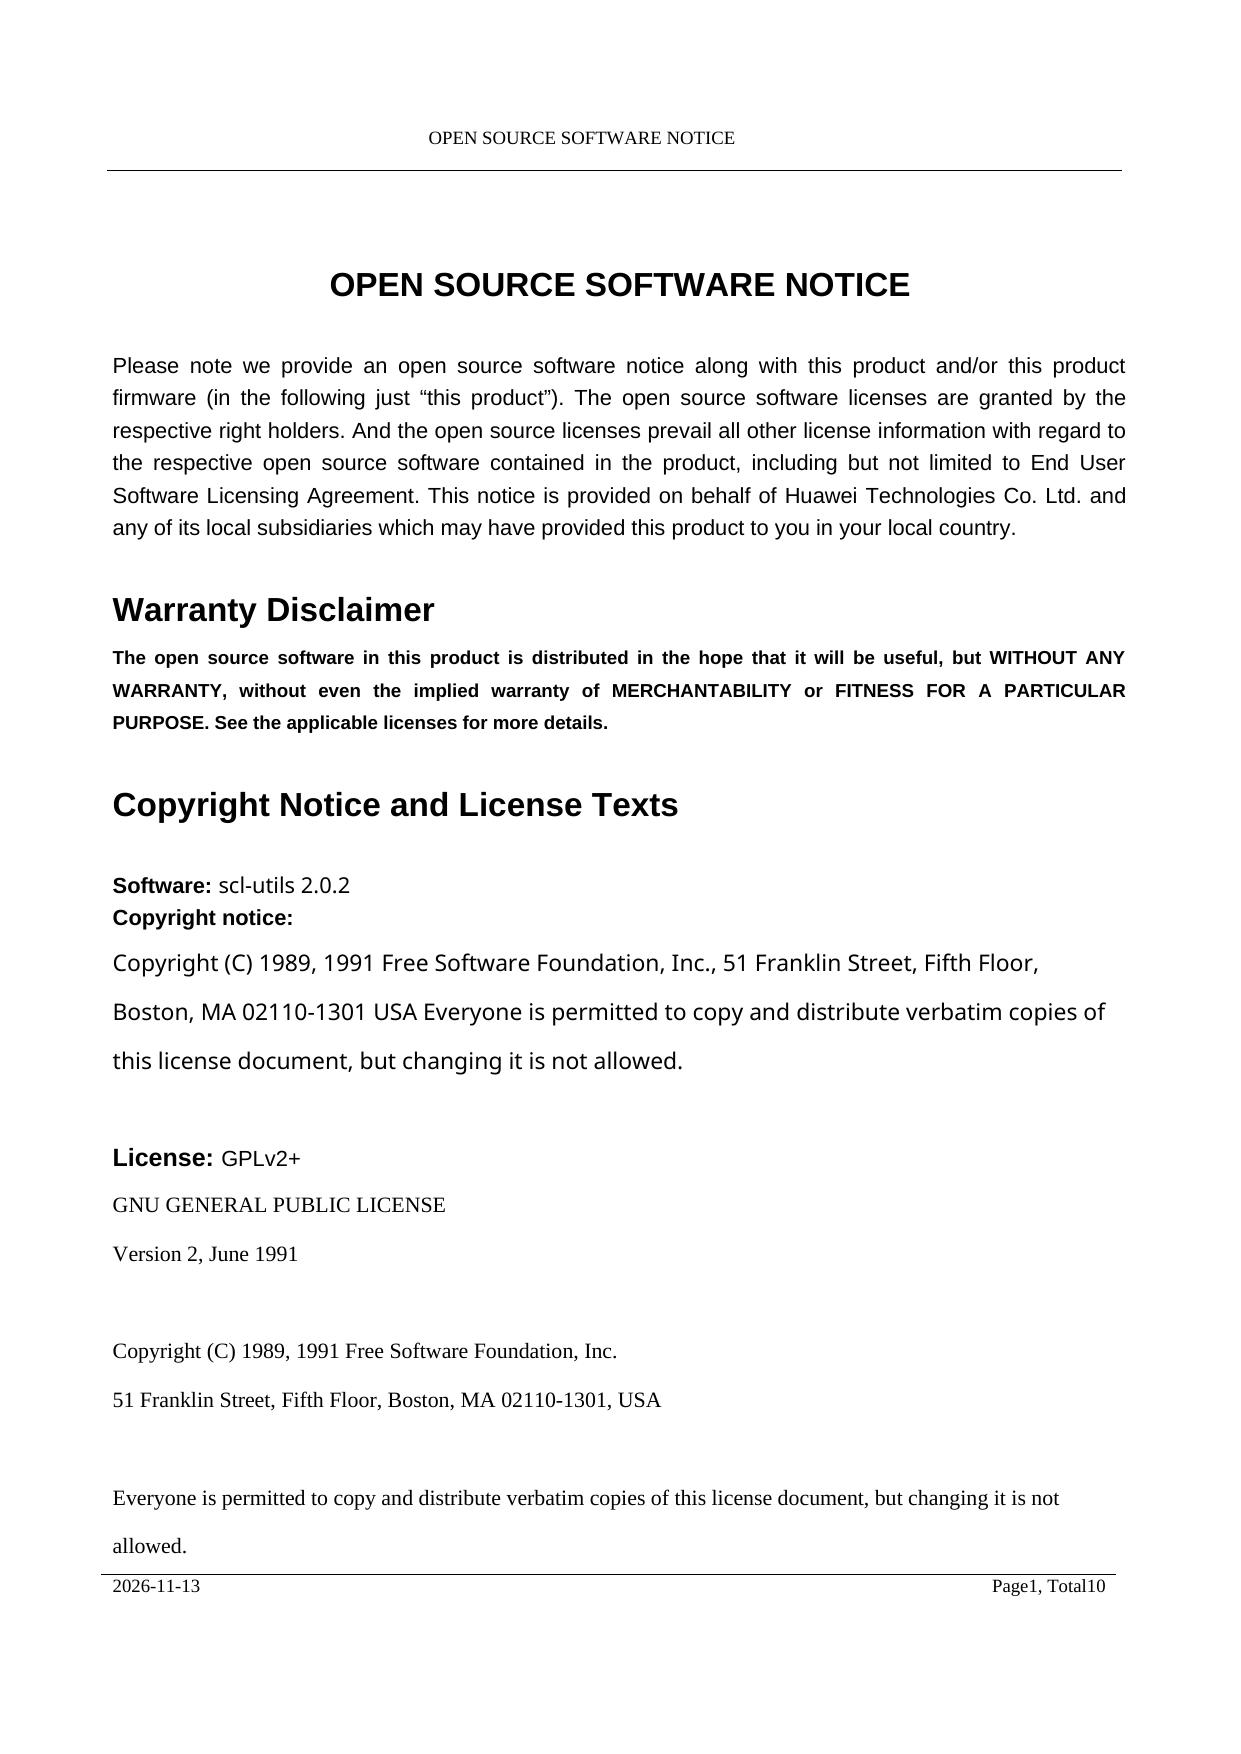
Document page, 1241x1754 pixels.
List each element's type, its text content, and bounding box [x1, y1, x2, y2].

text Please note we provide an open source software notice along with this product and/or this product firmware (in the following just “this product”). The open source software licenses are granted by the respective right holders. And the open source licenses prevail all other license information with regard to the respective open source software contained in the product, including but not limited to End User Software Licensing Agreement. This notice is provided on behalf of Huawei Technologies Co. Ltd. and any of its local subsidiaries which may have provided this product to you in your local country. [112, 349, 1128, 544]
text Warranty Disclaimer [112, 576, 1128, 641]
text Copyright (C) 1989, 1991 Free Software Foundation, Inc., 51 Franklin Street, Fifth Floor, Boston, MA 02110-1301 USA Everyone is permitted to copy and distribute verbatim copies of this license document, but changing it is not allowed. [112, 947, 1128, 1125]
text License: GPLv2+ [112, 1142, 1128, 1174]
text Copyright Notice and License Texts [112, 771, 1128, 836]
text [112, 1188, 1128, 1562]
text Software: scl-utils 2.0.2 [112, 869, 1128, 901]
text OPEN SOURCE SOFTWARE NOTICE [112, 251, 1128, 316]
text Copyright notice: [112, 901, 1128, 934]
text The open source software in this product is distributed in the hope that it will be useful, but WITHOUT ANY WARRANTY, without even the implied warranty of MERCHANTABILITY or FITNESS FOR A PARTICULAR PURPOSE. See the applicable licenses for more details. [112, 641, 1128, 739]
